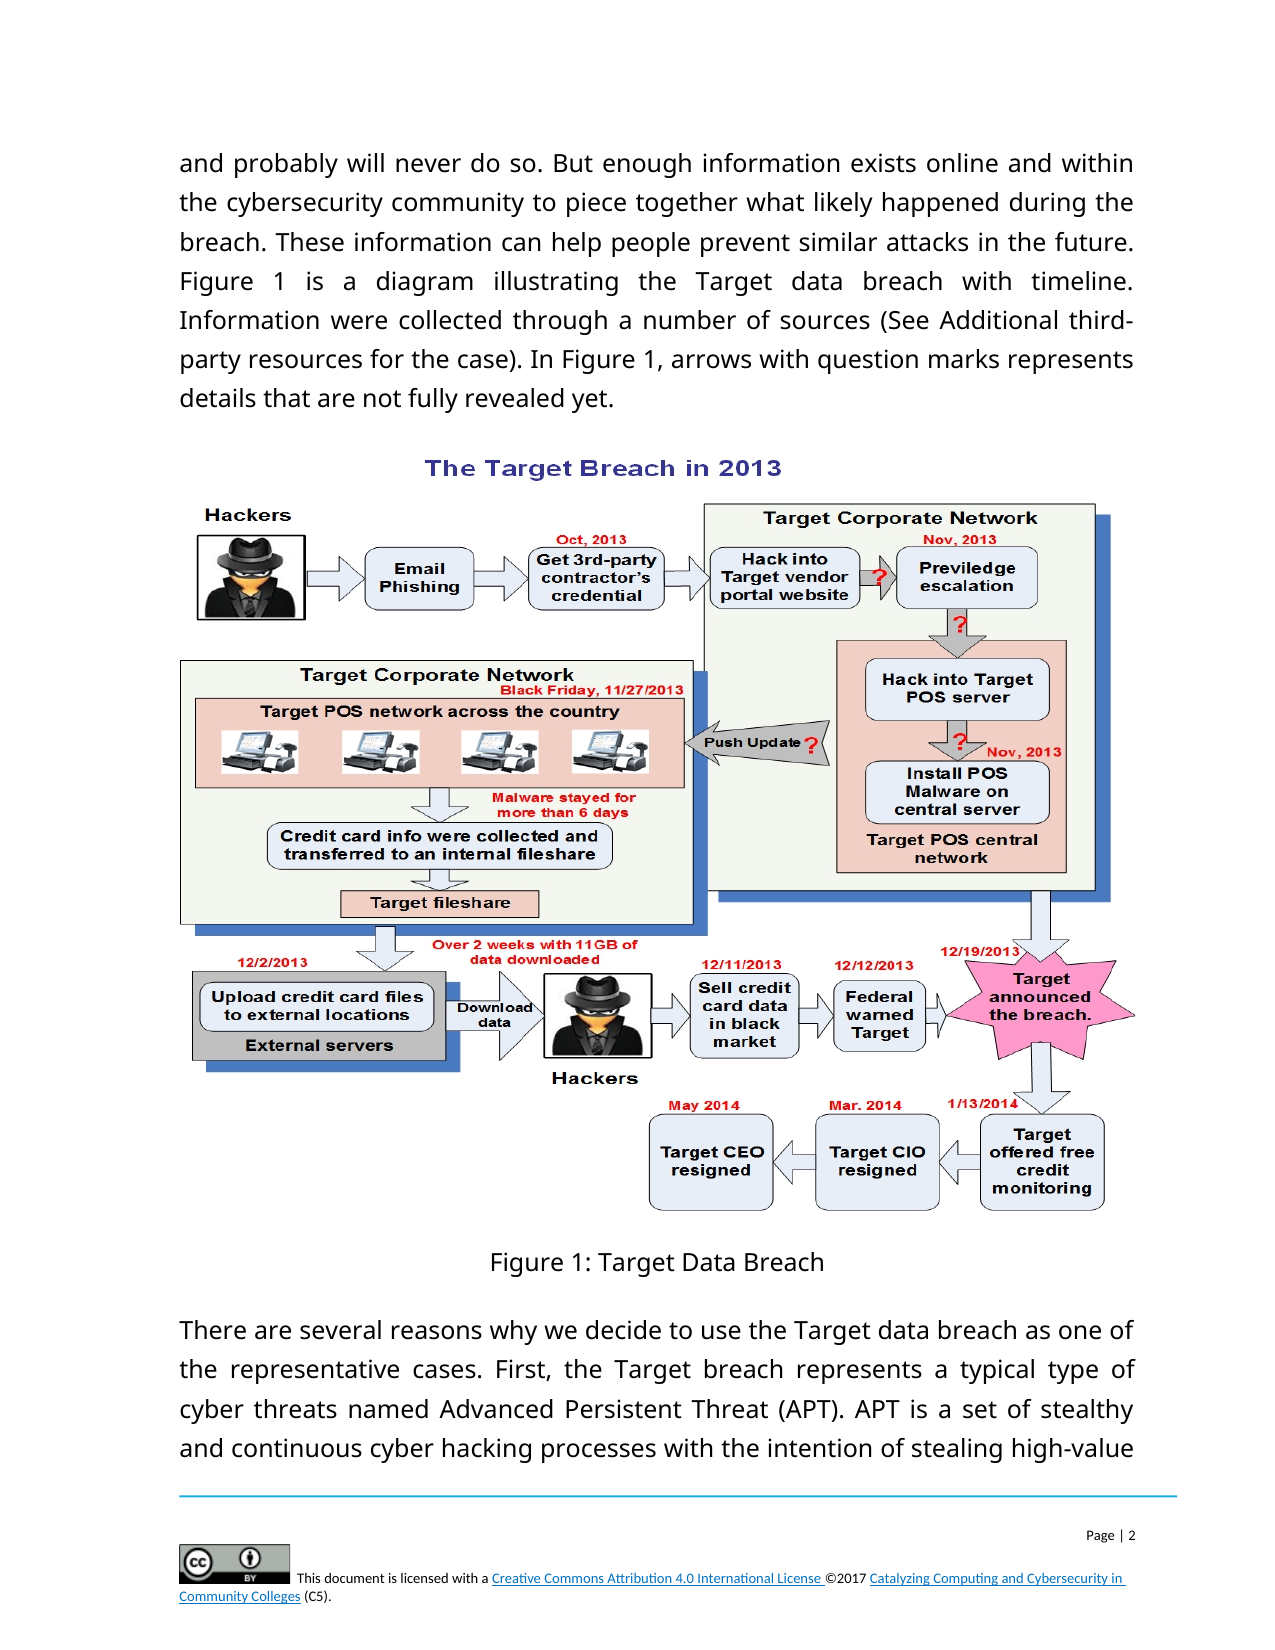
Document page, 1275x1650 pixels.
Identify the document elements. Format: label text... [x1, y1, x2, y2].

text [179, 146, 1135, 415]
text Figure 1: Target Data Breach [179, 1245, 1135, 1279]
picture [179, 1544, 291, 1584]
picture [179, 449, 1136, 1211]
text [179, 1313, 1135, 1464]
